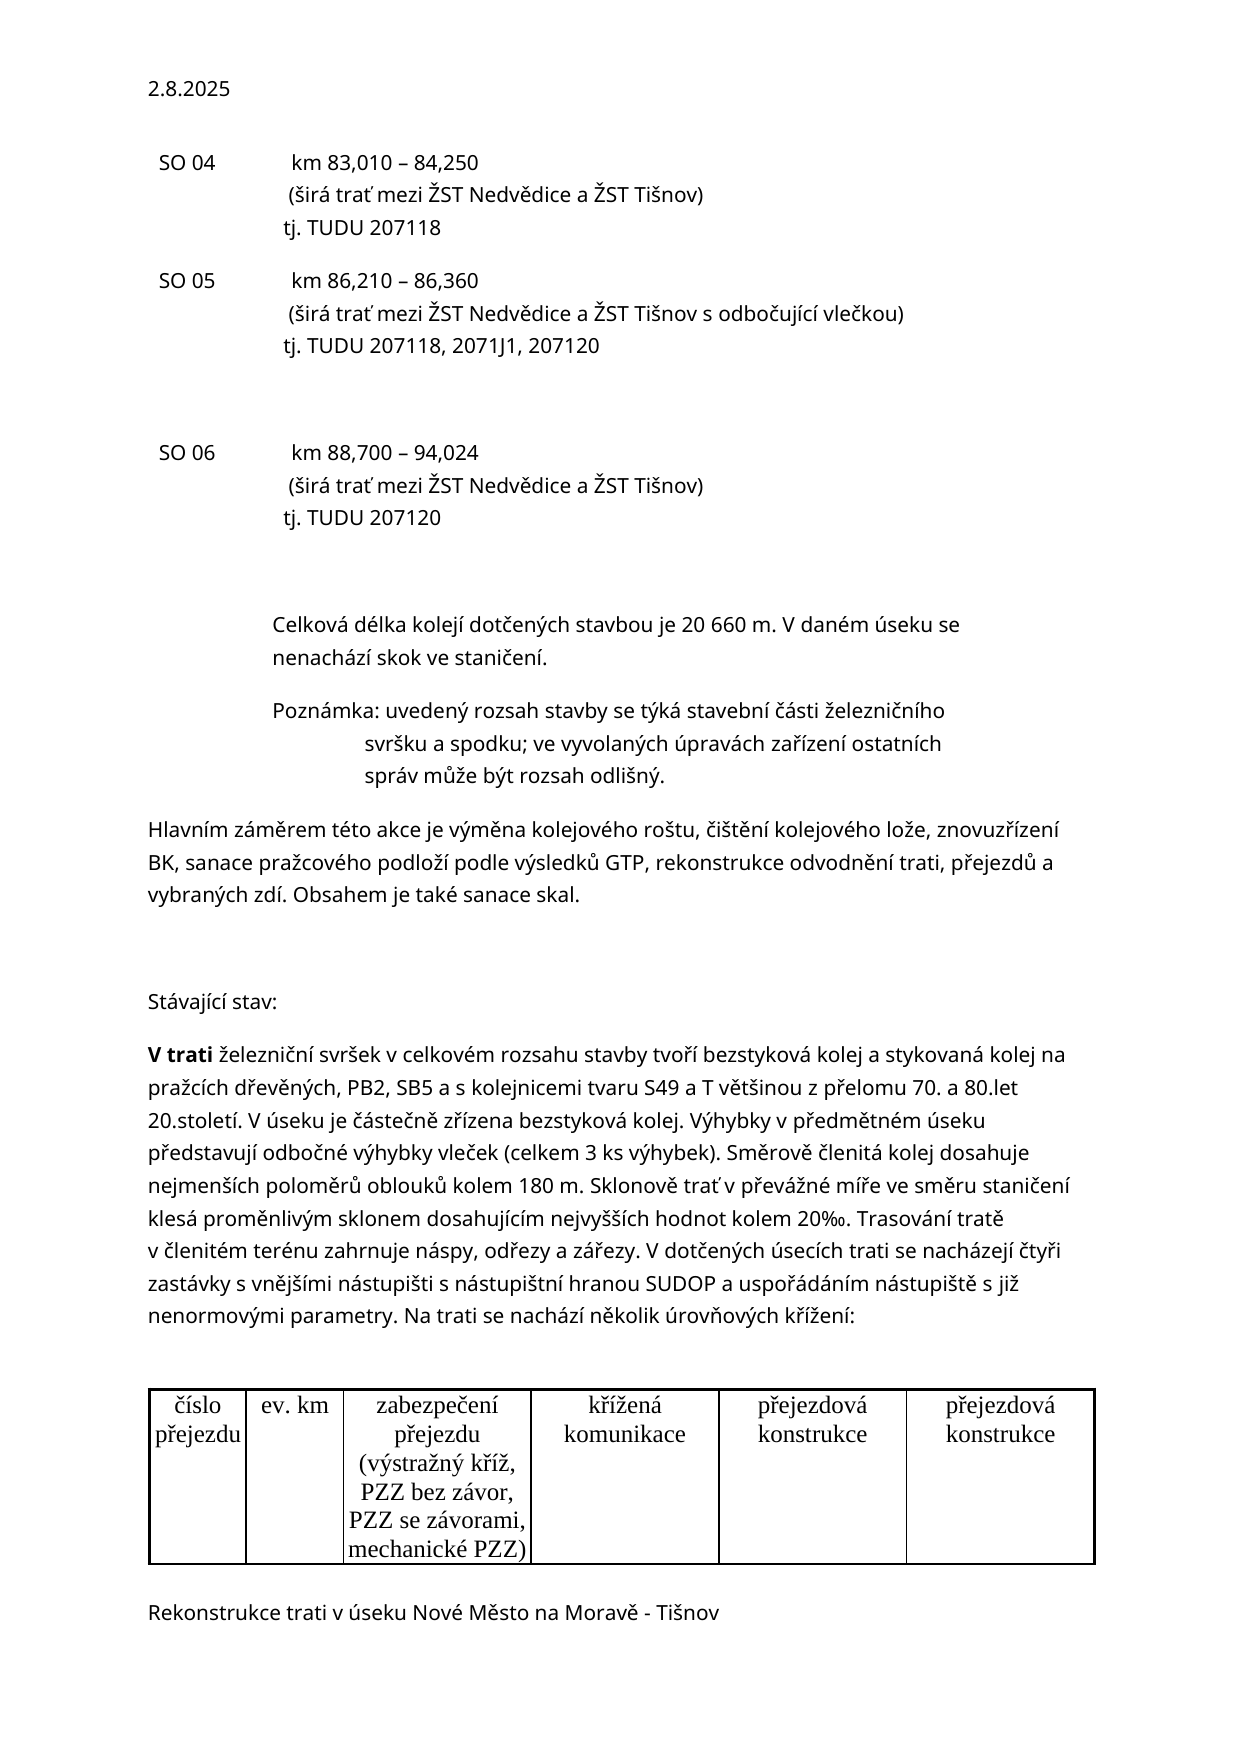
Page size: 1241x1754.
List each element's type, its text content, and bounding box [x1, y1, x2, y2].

text SO 06 km 88,700 – 94,024 (širá trať mezi ŽST Nedvědice a ŽST Tišnov) tj. TUDU 207120 [148, 438, 1093, 532]
text V trati železniční svršek v celkovém rozsahu stavby tvoří bezstyková kolej a stykovaná kolej na pražcích dřevěných, PB2, SB5 a s kolejnicemi tvaru S49 a T většinou z přelomu 70. a 80.let 20.století. V úseku je částečně zřízena bezstyková kolej. Výhybky v předmětném úseku představují odbočné výhybky vleček (celkem 3 ks výhybek). Směrově členitá kolej dosahuje nejmenších poloměrů oblouků kolem 180 m. Sklonově trať v převážné míře ve směru staničení klesá proměnlivým sklonem dosahujícím nejvyšších hodnot kolem 20‰. Trasování tratě v členitém terénu zahrnuje náspy, odřezy a zářezy. V dotčených úsecích trati se nacházejí čtyři zastávky s vnějšími nástupišti s nástupištní hranou SUDOP a uspořádáním nástupiště s již nenormovými parametry. Na trati se nachází několik úrovňových křížení: [148, 1041, 1093, 1362]
table_header přejezdová konstrukce [907, 1391, 1093, 1563]
text SO 04 km 83,010 – 84,250 (širá trať mezi ŽST Nedvědice a ŽST Tišnov) tj. TUDU 207118 [148, 148, 1093, 241]
table_header křížená komunikace [532, 1391, 718, 1563]
text Stávající stav: [148, 987, 1093, 1016]
text SO 05 km 86,210 – 86,360 (širá trať mezi ŽST Nedvědice a ŽST Tišnov s odbočující vlečkou) tj. TUDU 207118, 2071J1, 207120 [148, 266, 1093, 360]
text Hlavním záměrem této akce je výměna kolejového roštu, čištění kolejového lože, znovuzřízení BK, sanace pražcového podloží podle výsledků GTP, rekonstrukce odvodnění trati, přejezdů a vybraných zdí. Obsahem je také sanace skal. [148, 815, 1093, 909]
table_header číslo přejezdu [151, 1391, 245, 1563]
text Poznámka: uvedený rozsah stavby se týká stavební části železničního svršku a spodku; ve vyvolaných úpravách zařízení ostatních správ může být rozsah odlišný. [148, 696, 1093, 790]
table_header zabezpečení přejezdu (výstražný kříž, PZZ bez závor, PZZ se závorami, mechanické PZZ) [344, 1391, 530, 1563]
text Celková délka kolejí dotčených stavbou je 20 660 m. V daném úseku se nenachází skok ve staničení. [148, 610, 1093, 671]
table_header ev. km [247, 1391, 343, 1563]
table_header přejezdová konstrukce [720, 1391, 906, 1563]
